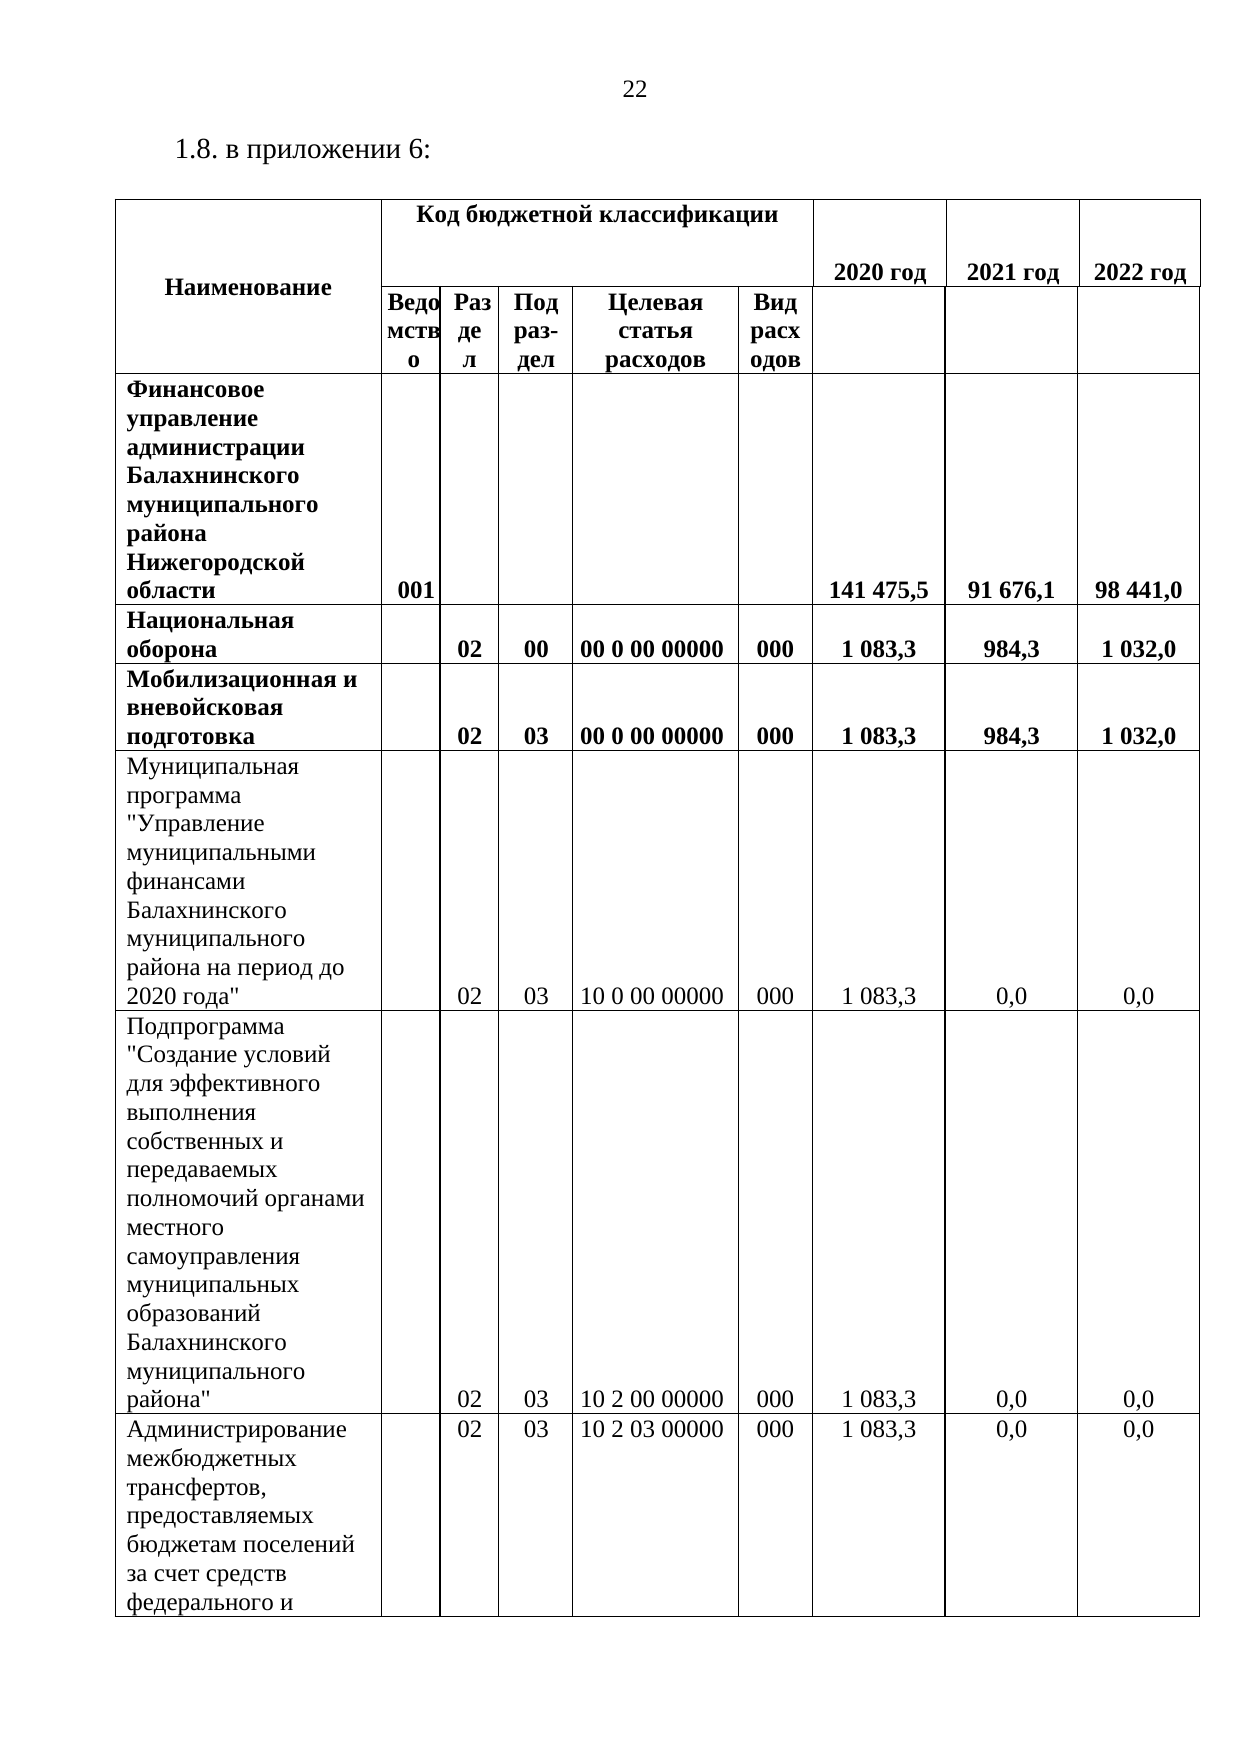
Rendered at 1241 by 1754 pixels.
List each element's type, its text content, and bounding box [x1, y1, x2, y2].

table_cell 02 [441, 605, 498, 663]
table_cell Национальная оборона [116, 605, 381, 663]
table_cell 000 [739, 1011, 812, 1413]
table_cell 1 032,0 [1078, 605, 1199, 663]
table_cell [382, 751, 439, 1010]
table_cell 03 [499, 664, 572, 750]
table_header Наименование [116, 200, 381, 373]
table_cell [1078, 287, 1199, 373]
table_cell 000 [739, 1414, 812, 1616]
table_cell [499, 374, 572, 604]
table_cell 0,0 [1078, 1414, 1199, 1616]
table_cell 00 0 00 00000 [573, 605, 738, 663]
table_cell 00 [499, 605, 572, 663]
table_cell [382, 605, 439, 663]
table_cell 000 [739, 751, 812, 1010]
table_header 2021 год [947, 200, 1079, 286]
table_cell 10 0 00 00000 [573, 751, 738, 1010]
table_cell 984,3 [946, 664, 1077, 750]
table_cell Вид расходов [739, 287, 812, 373]
table_cell 02 [441, 751, 498, 1010]
table_cell 141 475,5 [813, 374, 944, 604]
table_cell 91 676,1 [946, 374, 1077, 604]
table_cell [813, 287, 944, 373]
table_cell [441, 374, 498, 604]
table_cell 984,3 [946, 605, 1077, 663]
table_cell Финансовое управление администрации Балахнинского муниципального района Нижегородской области [116, 374, 381, 604]
table_cell Ведомство [382, 287, 439, 373]
table_cell Раз дел [441, 287, 498, 373]
table_cell Подраз-дел [499, 287, 572, 373]
table_cell 1 083,3 [813, 664, 944, 750]
table_cell 03 [499, 1414, 572, 1616]
table_cell [573, 374, 738, 604]
table_cell 0,0 [946, 1011, 1077, 1413]
text 1.8. в приложении 6: [118, 131, 1152, 165]
table_cell 0,0 [946, 751, 1077, 1010]
table_cell 10 2 03 00000 [573, 1414, 738, 1616]
table_cell 0,0 [1078, 751, 1199, 1010]
table_cell [946, 287, 1077, 373]
table_cell [382, 1011, 439, 1413]
table_cell Целевая статья расходов [573, 287, 738, 373]
table_cell 02 [441, 1011, 498, 1413]
table_cell 98 441,0 [1078, 374, 1199, 604]
table_cell 1 083,3 [813, 751, 944, 1010]
table_cell [739, 374, 812, 604]
table_cell 1 083,3 [813, 1414, 944, 1616]
table_cell 001 [382, 374, 439, 604]
table_cell 1 032,0 [1078, 664, 1199, 750]
table_cell 000 [739, 605, 812, 663]
table_cell 02 [441, 1414, 498, 1616]
table_cell 02 [441, 664, 498, 750]
table_cell 1 083,3 [813, 605, 944, 663]
table_cell Подпрограмма "Создание условий для эффективного выполнения собственных и передаваемых полномочий органами местного самоуправления муниципальных образований Балахнинского муниципального района" [116, 1011, 381, 1413]
table_cell 1 083,3 [813, 1011, 944, 1413]
table_cell 03 [499, 751, 572, 1010]
table_cell 03 [499, 1011, 572, 1413]
table_cell 0,0 [1078, 1011, 1199, 1413]
table_cell 00 0 00 00000 [573, 664, 738, 750]
table_cell Муниципальная программа "Управление муниципальными финансами Балахнинского муниципального района на период до 2020 года" [116, 751, 381, 1010]
table_cell [382, 1414, 439, 1616]
table_cell Мобилизационная и вневойсковая подготовка [116, 664, 381, 750]
table_cell 10 2 00 00000 [573, 1011, 738, 1413]
table_header 2020 год [814, 200, 946, 286]
table_cell [382, 664, 439, 750]
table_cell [116, 1414, 381, 1616]
table_header Код бюджетной классификации [382, 200, 813, 286]
table_cell 0,0 [946, 1414, 1077, 1616]
table_header 2022 год [1080, 200, 1200, 286]
table_cell 000 [739, 664, 812, 750]
